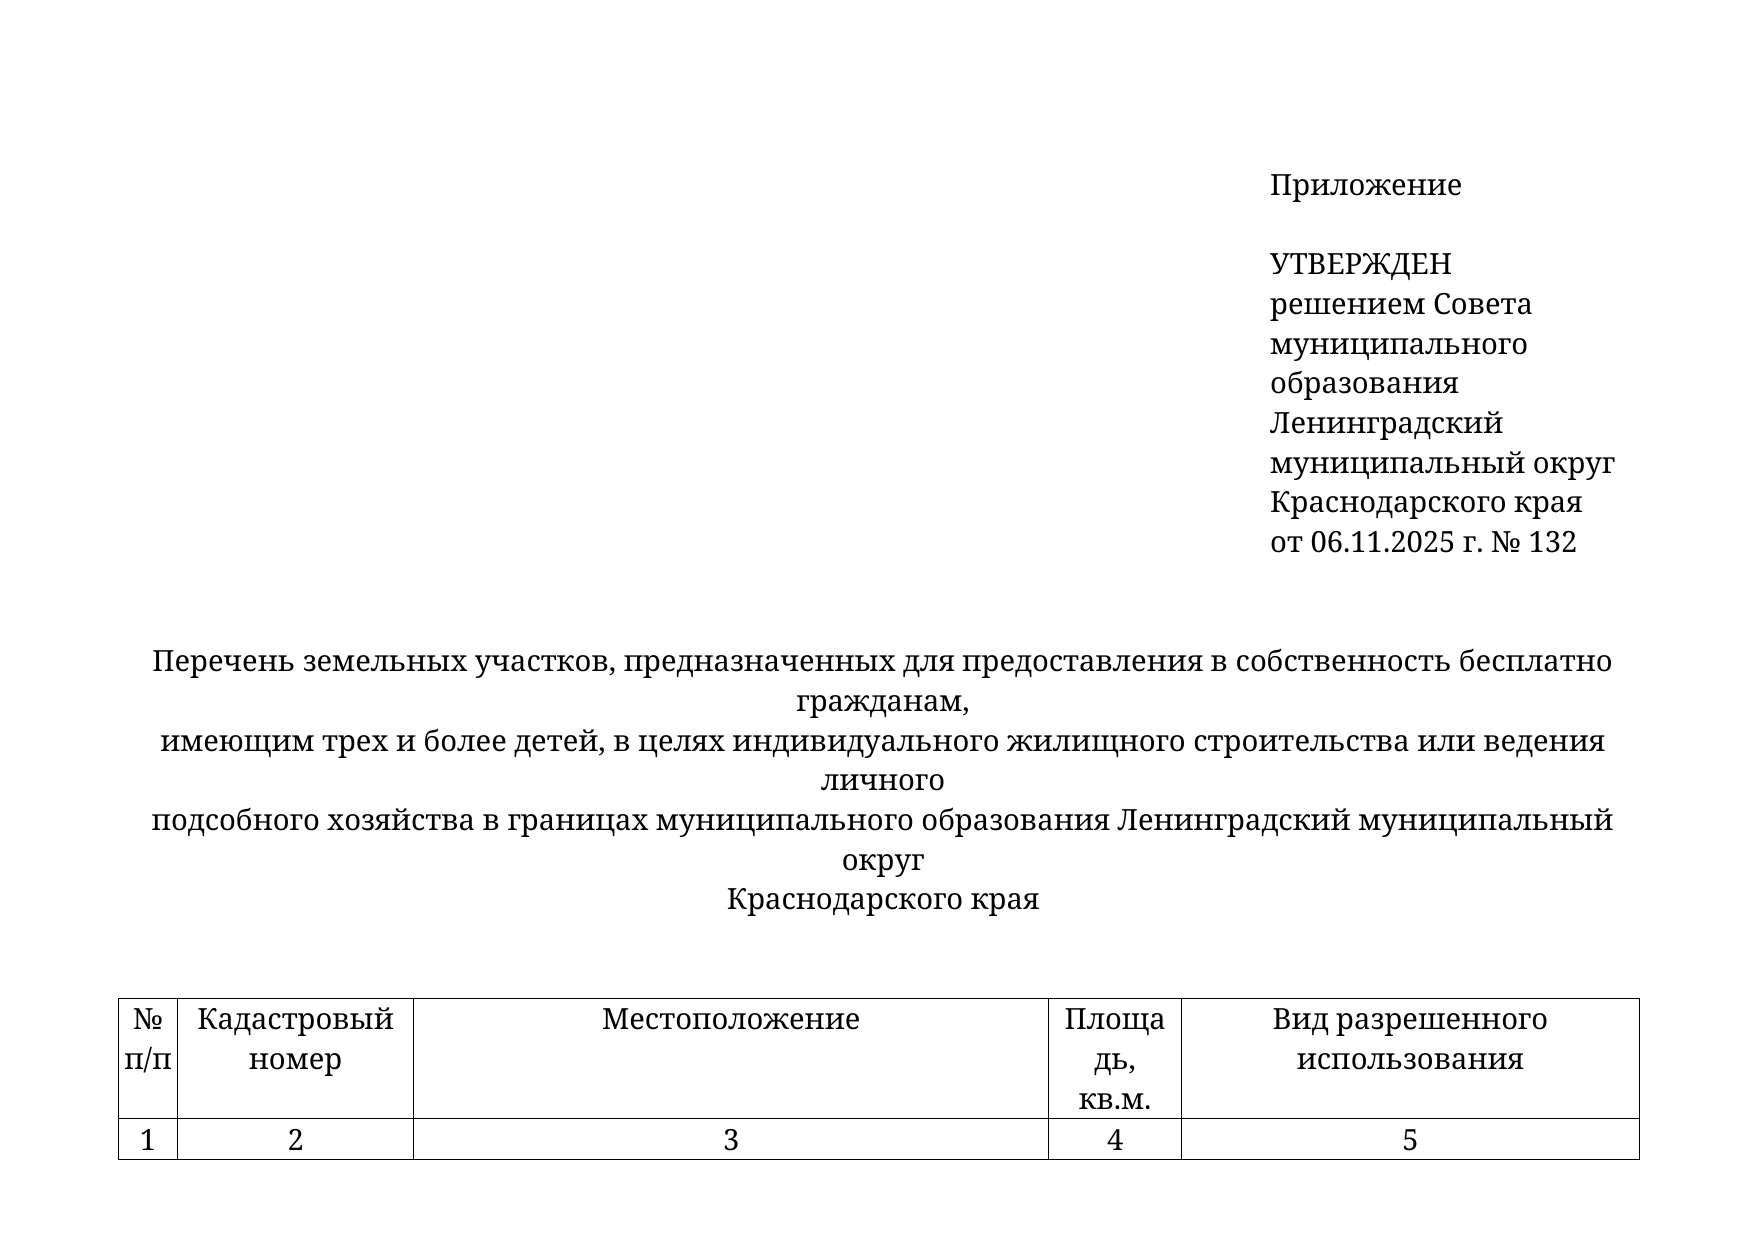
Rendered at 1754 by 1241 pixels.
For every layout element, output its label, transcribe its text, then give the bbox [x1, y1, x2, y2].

table_cell 4 [1049, 1119, 1181, 1158]
table_cell 5 [1182, 1119, 1639, 1158]
text муниципального образования [1270, 323, 1648, 402]
table_cell 2 [178, 1119, 413, 1158]
table_cell 1 [119, 1119, 177, 1158]
text от 06.11.2025 г. № 132 [1270, 521, 1648, 561]
title подсобного хозяйства в границах муниципального образования Ленинградский муниципальный округ [118, 799, 1648, 878]
text Ленинградский муниципальный округ [1270, 402, 1648, 482]
table_header Местоположение [414, 999, 1048, 1118]
text УТВЕРЖДЕН [1270, 243, 1648, 283]
title имеющим трех и более детей, в целях индивидуального жилищного строительства или ведения личного [118, 720, 1648, 799]
table_header Кадастровый номер [178, 999, 413, 1118]
title Краснодарского края [118, 878, 1648, 918]
text Краснодарского края [1270, 482, 1648, 521]
table_header Площадь, кв.м. [1049, 999, 1181, 1118]
table_header № п/п [119, 999, 177, 1118]
text решением Совета [1270, 283, 1648, 323]
table_cell 3 [414, 1119, 1048, 1158]
text Приложение [1270, 164, 1648, 204]
title Перечень земельных участков, предназначенных для предоставления в собственность бесплатно гражданам, [118, 640, 1648, 720]
table_header Вид разрешенного использования [1182, 999, 1639, 1118]
